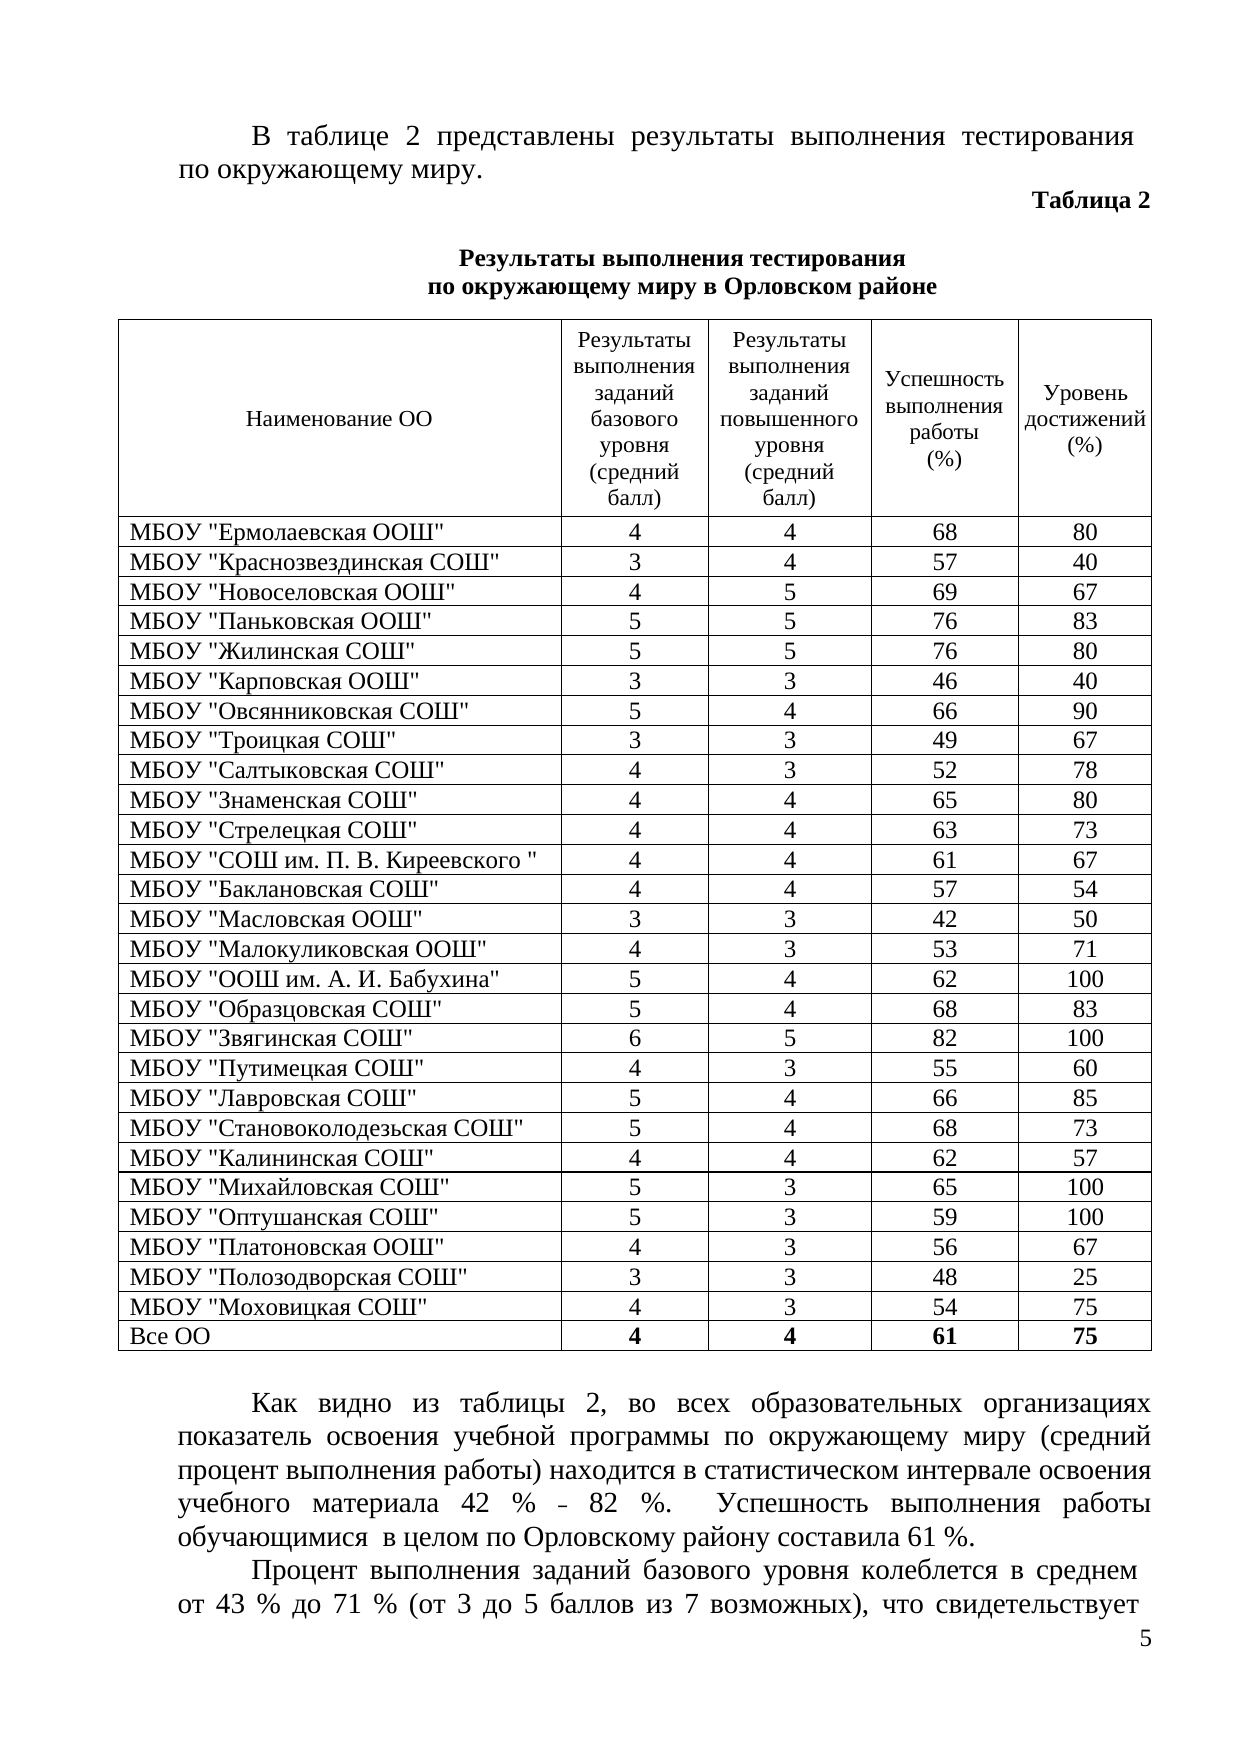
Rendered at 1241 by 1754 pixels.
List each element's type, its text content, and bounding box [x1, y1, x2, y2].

table_cell МБОУ "Овсянниковская СОШ" [119, 696, 561, 724]
table_cell МБОУ "СОШ им. П. В. Киреевского " [119, 845, 561, 873]
table_cell 100 [1019, 964, 1151, 993]
table_cell 80 [1019, 636, 1151, 665]
table_cell 54 [872, 1292, 1018, 1320]
table_cell МБОУ "Масловская ООШ" [119, 904, 561, 933]
table_cell 5 [562, 1083, 708, 1112]
table_cell 100 [1019, 1024, 1151, 1052]
table_cell 62 [872, 964, 1018, 993]
table_cell МБОУ "Салтыковская СОШ" [119, 755, 561, 784]
table_cell 4 [709, 547, 871, 576]
table_cell 4 [709, 964, 871, 993]
table_cell 53 [872, 934, 1018, 963]
table_cell 90 [1019, 696, 1151, 724]
table_cell 56 [872, 1232, 1018, 1261]
table_cell 66 [872, 1083, 1018, 1112]
table_cell 5 [562, 696, 708, 724]
table_cell МБОУ "ООШ им. А. И. Бабухина" [119, 964, 561, 993]
table_cell 57 [1019, 1143, 1151, 1171]
table_cell 3 [709, 726, 871, 754]
table_cell 62 [872, 1143, 1018, 1171]
table_cell 60 [1019, 1053, 1151, 1082]
table_cell 69 [872, 577, 1018, 605]
table_cell 52 [872, 755, 1018, 784]
table_cell 5 [562, 1202, 708, 1231]
table_cell 3 [562, 726, 708, 754]
table_cell 68 [872, 1113, 1018, 1142]
text Как видно из таблицы 2, во всех образовательных организациях показатель освоения учебной программы по окружающему миру (средний процент выполнения работы) находится в статистическом интервале освоения учебного материала 42 % ˗ 82 %. Успешность выполнения работы обучающимися в целом по Орловскому району составила 61 %. [177, 1385, 1152, 1552]
table_header Наименование ОО [119, 320, 561, 516]
table_cell МБОУ "Ермолаевская ООШ" [119, 517, 561, 546]
table_cell 100 [1019, 1202, 1151, 1231]
table_cell 5 [562, 636, 708, 665]
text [177, 1552, 1151, 1619]
table_header Результаты выполнения заданий повышенного уровня (средний балл) [709, 320, 871, 516]
table_cell МБОУ "Баклановская СОШ" [119, 875, 561, 903]
table_cell МБОУ "Новоселовская ООШ" [119, 577, 561, 605]
table_cell 75 [1019, 1292, 1151, 1320]
table_cell 73 [1019, 1113, 1151, 1142]
table_cell 75 [1019, 1321, 1151, 1350]
table_cell 80 [1019, 517, 1151, 546]
table_cell МБОУ "Образцовская СОШ" [119, 994, 561, 1022]
table_cell 57 [872, 875, 1018, 903]
table_cell 100 [1019, 1173, 1151, 1201]
table_cell 68 [872, 994, 1018, 1022]
table_cell 3 [562, 666, 708, 695]
table_cell 5 [562, 964, 708, 993]
table_cell МБОУ "Стрелецкая СОШ" [119, 815, 561, 844]
table_cell 4 [562, 1143, 708, 1171]
table_cell МБОУ "Моховицкая СОШ" [119, 1292, 561, 1320]
table_cell 59 [872, 1202, 1018, 1231]
table_cell МБОУ "Путимецкая СОШ" [119, 1053, 561, 1082]
table_cell 4 [562, 785, 708, 814]
table_cell 5 [562, 606, 708, 635]
table_cell 5 [709, 1024, 871, 1052]
table_cell МБОУ "Калининская СОШ" [119, 1143, 561, 1171]
table_cell 4 [709, 696, 871, 724]
table_cell 5 [709, 577, 871, 605]
table_cell 4 [562, 845, 708, 873]
text Таблица 2 [178, 185, 1151, 214]
table_cell 4 [709, 875, 871, 903]
table_cell МБОУ "Жилинская СОШ" [119, 636, 561, 665]
table_header Уровень достижений (%) [1019, 320, 1151, 516]
table_cell 4 [562, 1292, 708, 1320]
table_cell 4 [709, 785, 871, 814]
table_cell 61 [872, 1321, 1018, 1350]
table_header Результаты выполнения заданий базового уровня (средний балл) [562, 320, 708, 516]
table_cell 5 [562, 1173, 708, 1201]
table_cell 65 [872, 1173, 1018, 1201]
text Результаты выполнения тестирования [178, 243, 1151, 271]
table_cell 4 [562, 1053, 708, 1082]
table_cell 63 [872, 815, 1018, 844]
table_cell МБОУ "Полозодворская СОШ" [119, 1262, 561, 1291]
table_cell 25 [1019, 1262, 1151, 1291]
table_cell 4 [562, 517, 708, 546]
table_cell 66 [872, 696, 1018, 724]
table_cell 76 [872, 636, 1018, 665]
table_cell 4 [709, 845, 871, 873]
table_cell 40 [1019, 666, 1151, 695]
table_cell 4 [709, 1143, 871, 1171]
table_cell 3 [709, 1292, 871, 1320]
table_cell 6 [562, 1024, 708, 1052]
table_cell 4 [562, 577, 708, 605]
table_cell 3 [709, 904, 871, 933]
table_cell 67 [1019, 1232, 1151, 1261]
table_cell МБОУ "Оптушанская СОШ" [119, 1202, 561, 1231]
table_cell МБОУ "Троицкая СОШ" [119, 726, 561, 754]
table_cell 83 [1019, 606, 1151, 635]
table_cell 50 [1019, 904, 1151, 933]
table_cell МБОУ "Паньковская ООШ" [119, 606, 561, 635]
table_cell МБОУ "Звягинская СОШ" [119, 1024, 561, 1052]
table_cell Все ОО [119, 1321, 561, 1350]
table_cell 82 [872, 1024, 1018, 1052]
table_cell 4 [562, 1321, 708, 1350]
table_cell 3 [562, 904, 708, 933]
table_cell 3 [709, 1202, 871, 1231]
table_cell 5 [709, 636, 871, 665]
table_cell 42 [872, 904, 1018, 933]
table_cell 67 [1019, 577, 1151, 605]
table_cell 4 [709, 994, 871, 1022]
table_cell 4 [562, 934, 708, 963]
table_cell 3 [562, 1262, 708, 1291]
table_cell 57 [872, 547, 1018, 576]
table_cell 67 [1019, 726, 1151, 754]
text В таблице 2 представлены результаты выполнения тестирования по окружающему миру. [178, 118, 1151, 185]
table_cell МБОУ "Лавровская СОШ" [119, 1083, 561, 1112]
table_cell 5 [562, 1113, 708, 1142]
table_cell 68 [872, 517, 1018, 546]
table_cell МБОУ "Малокуликовская ООШ" [119, 934, 561, 963]
table_cell 78 [1019, 755, 1151, 784]
table_cell 3 [709, 666, 871, 695]
table_cell 61 [872, 845, 1018, 873]
table_cell 4 [709, 1113, 871, 1142]
table_cell МБОУ "Платоновская ООШ" [119, 1232, 561, 1261]
table_cell 4 [709, 517, 871, 546]
table_cell 85 [1019, 1083, 1151, 1112]
table_cell 40 [1019, 547, 1151, 576]
table_cell МБОУ "Михайловская СОШ" [119, 1173, 561, 1201]
table_cell 55 [872, 1053, 1018, 1082]
table_header Успешность выполнения работы (%) [872, 320, 1018, 516]
table_cell 4 [709, 1083, 871, 1112]
table_cell 3 [709, 1173, 871, 1201]
table_cell 3 [709, 1053, 871, 1082]
text по окружающему миру в Орловском районе [178, 271, 1151, 300]
table_cell 73 [1019, 815, 1151, 844]
table_cell 80 [1019, 785, 1151, 814]
table_cell 49 [872, 726, 1018, 754]
table_cell МБОУ "Становоколодезьская СОШ" [119, 1113, 561, 1142]
table_cell 4 [562, 755, 708, 784]
table_cell 3 [709, 1232, 871, 1261]
table_cell 5 [562, 994, 708, 1022]
table_cell 3 [709, 934, 871, 963]
table_cell 46 [872, 666, 1018, 695]
table_cell 3 [562, 547, 708, 576]
table_cell 5 [709, 606, 871, 635]
table_cell МБОУ "Краснозвездинская СОШ" [119, 547, 561, 576]
table_cell 4 [562, 815, 708, 844]
table_cell 54 [1019, 875, 1151, 903]
table_cell 3 [709, 755, 871, 784]
table_cell 76 [872, 606, 1018, 635]
table_cell 4 [562, 1232, 708, 1261]
table_cell 65 [872, 785, 1018, 814]
table_cell 48 [872, 1262, 1018, 1291]
table_cell 4 [562, 875, 708, 903]
table_cell 67 [1019, 845, 1151, 873]
table_cell 4 [709, 1321, 871, 1350]
table_cell МБОУ "Знаменская СОШ" [119, 785, 561, 814]
table_cell 83 [1019, 994, 1151, 1022]
table_cell 3 [709, 1262, 871, 1291]
table_cell 71 [1019, 934, 1151, 963]
table_cell МБОУ "Карповская ООШ" [119, 666, 561, 695]
table_cell 4 [709, 815, 871, 844]
